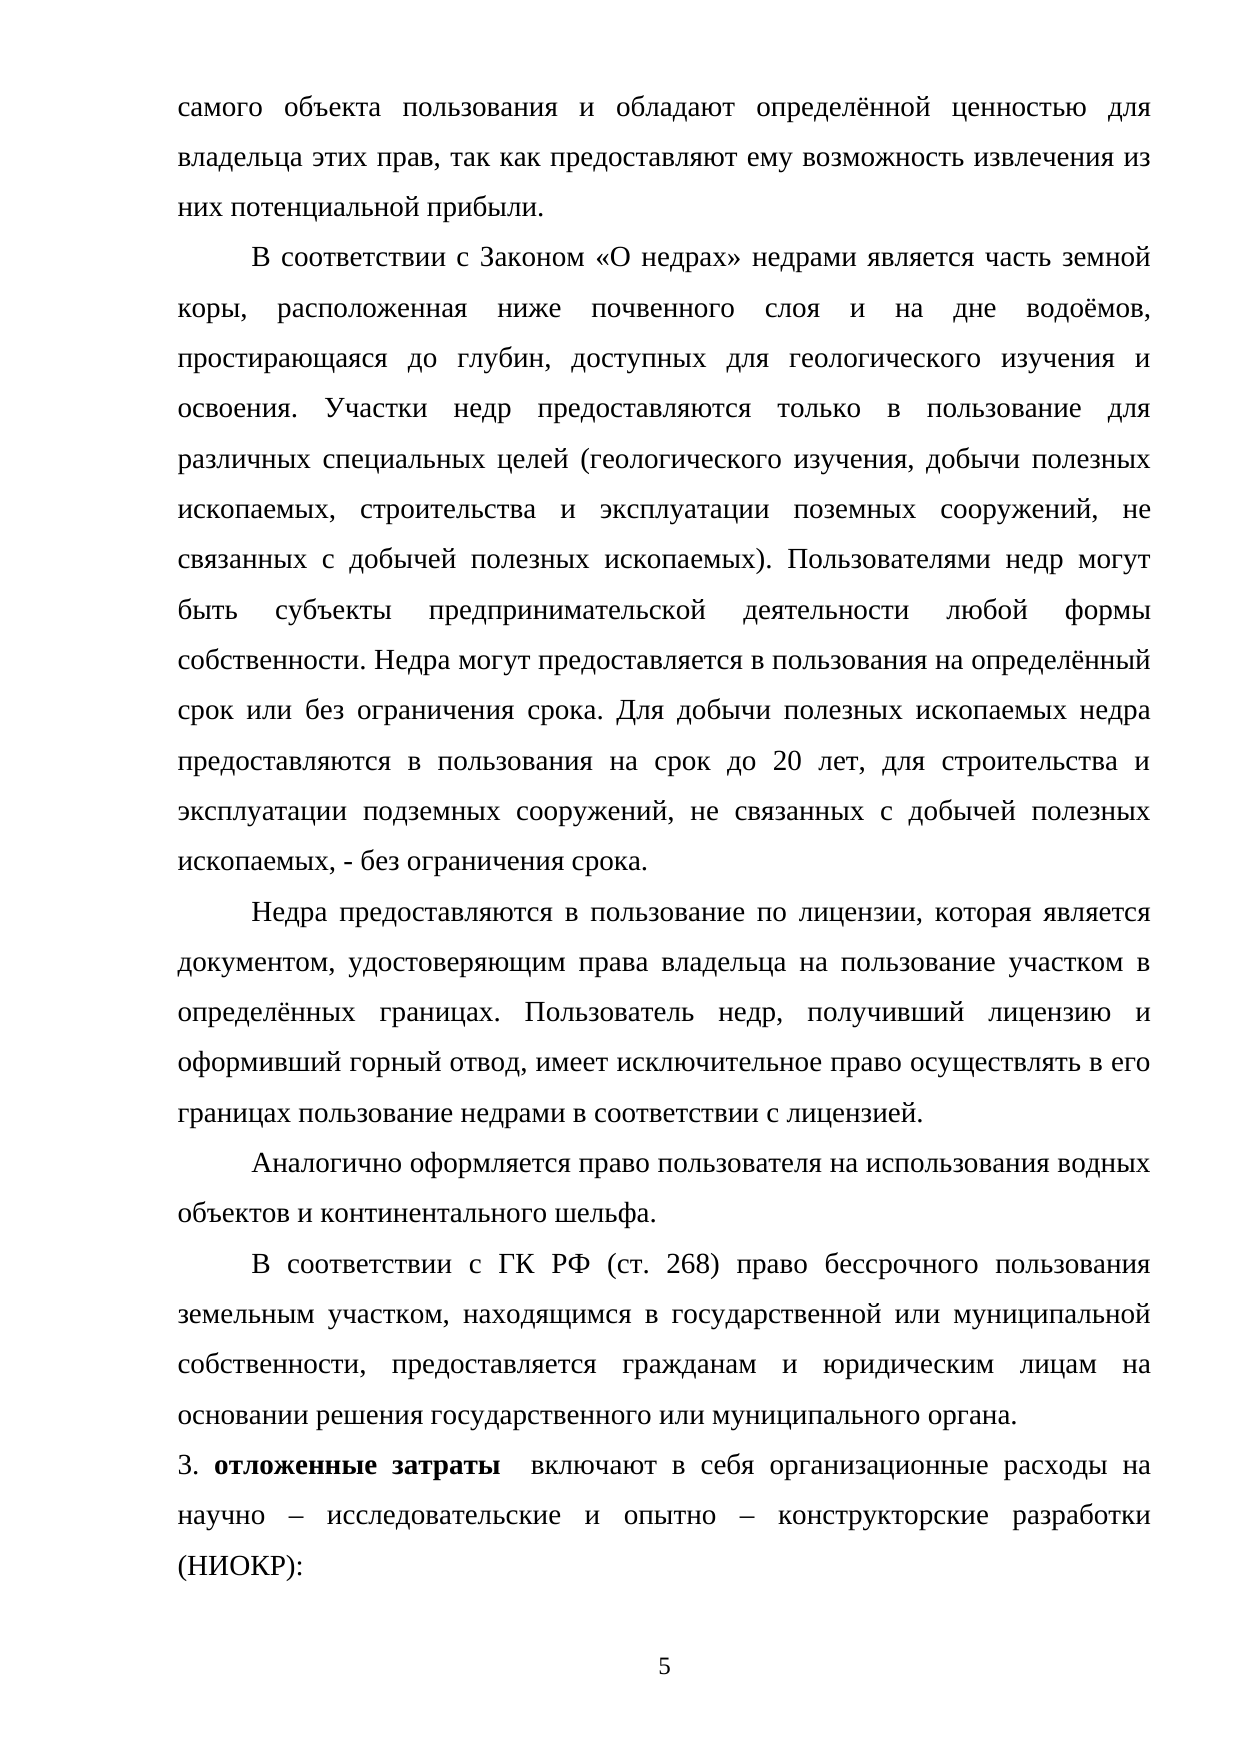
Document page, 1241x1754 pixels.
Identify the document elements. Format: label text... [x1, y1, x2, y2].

text Недра предоставляются в пользование по лицензии, которая является документом, удостоверяющим права владельца на пользование участком в определённых границах. Пользователь недр, получивший лицензию и оформивший горный отвод, имеет исключительное право осуществлять в его границах пользование недрами в соответствии с лицензией. [177, 894, 1152, 1128]
text В соответствии с Законом «О недрах» недрами является часть земной коры, расположенная ниже почвенного слоя и на дне водоёмов, простирающаяся до глубин, доступных для геологического изучения и освоения. Участки недр предоставляются только в пользование для различных специальных целей (геологического изучения, добычи полезных ископаемых, строительства и эксплуатации поземных сооружений, не связанных с добычей полезных ископаемых). Пользователями недр могут быть субъекты предпринимательской деятельности любой формы собственности. Недра могут предоставляется в пользования на определённый срок или без ограничения срока. Для добычи полезных ископаемых недра предоставляются в пользования на срок до 20 лет, для строительства и эксплуатации подземных сооружений, не связанных с добычей полезных ископаемых, - без ограничения срока. [177, 239, 1152, 877]
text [177, 89, 1152, 223]
text В соответствии с ГК РФ (ст. 268) право бессрочного пользования земельным участком, находящимся в государственной или муниципальной собственности, предоставляется гражданам и юридическим лицам на основании решения государственного или муниципального органа. [177, 1246, 1152, 1430]
text 3. отложенные затраты включают в себя организационные расходы на научно – исследовательские и опытно – конструкторские разработки (НИОКР): [177, 1447, 1152, 1581]
text Аналогично оформляется право пользователя на использования водных объектов и континентального шельфа. [177, 1145, 1152, 1229]
